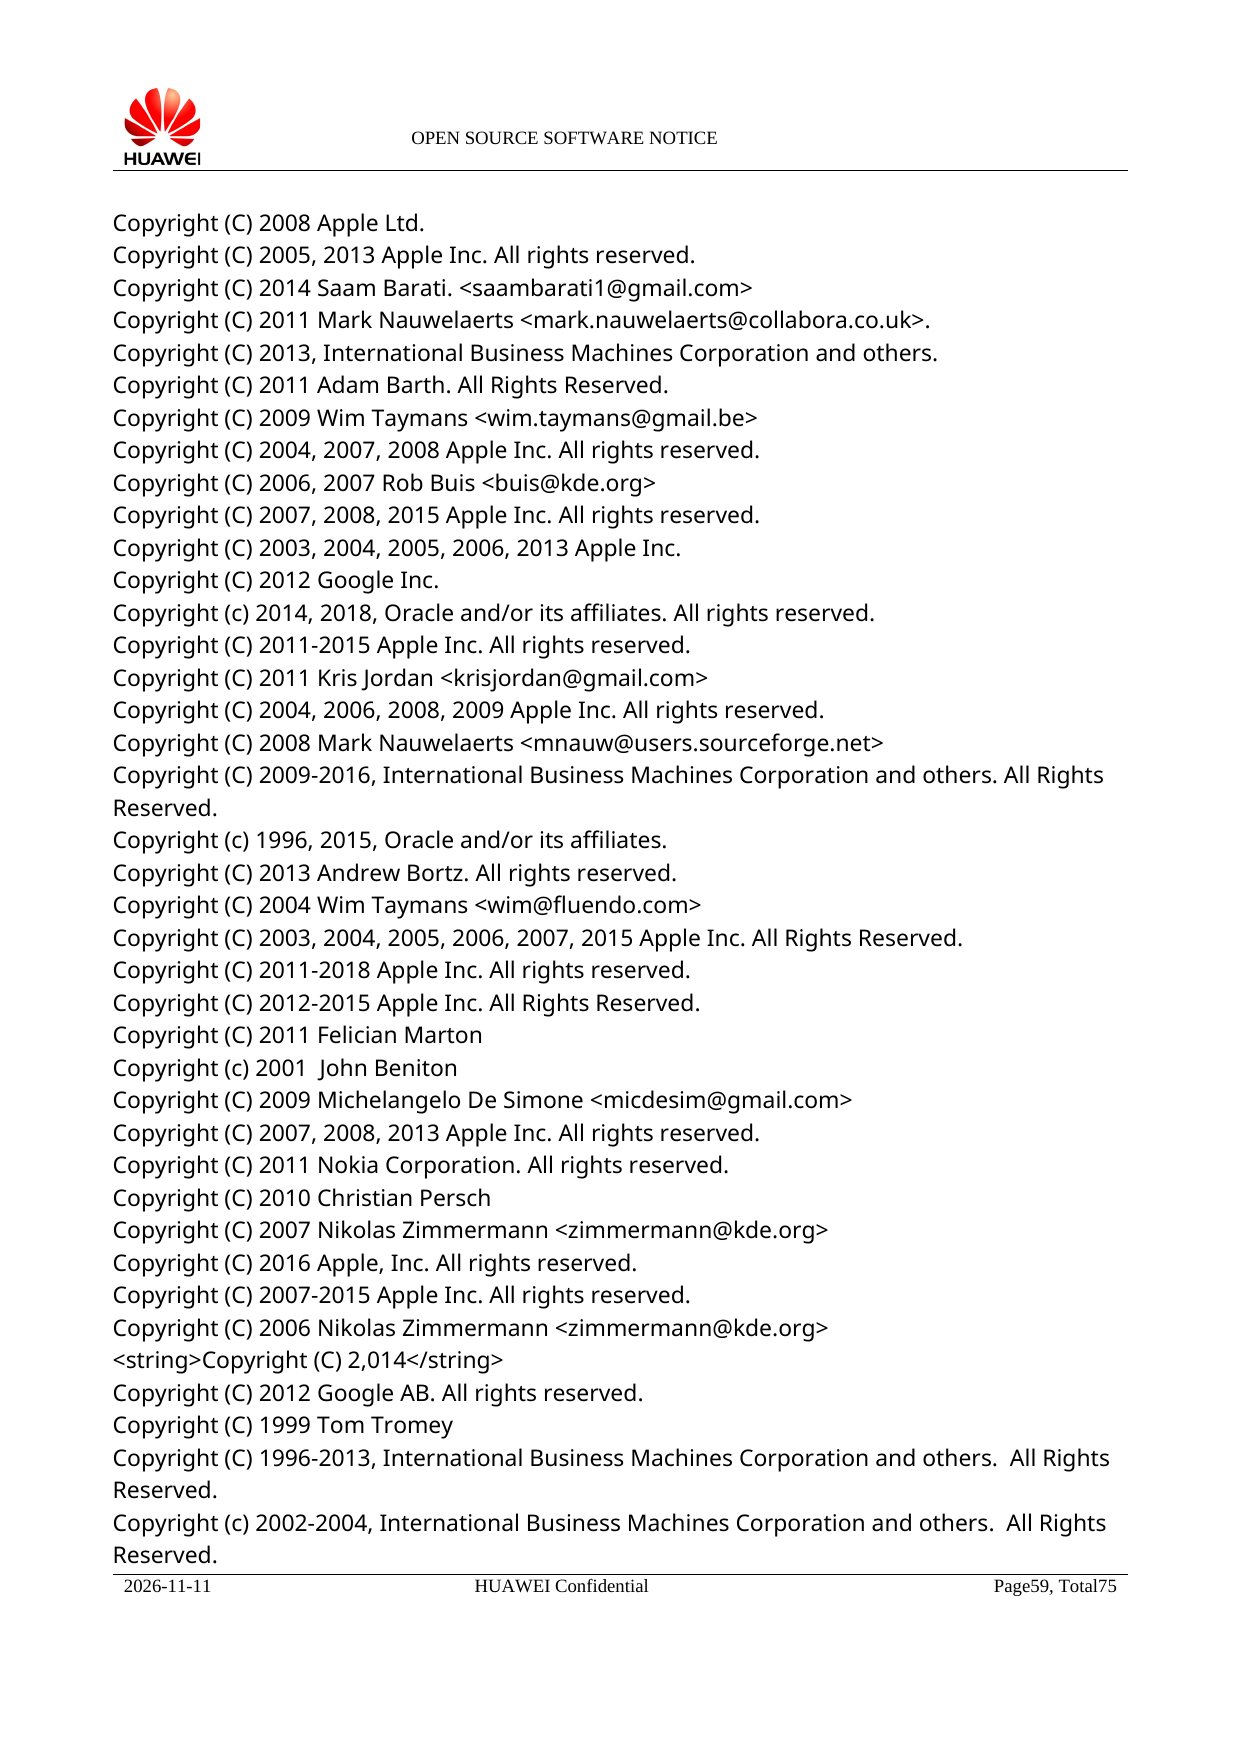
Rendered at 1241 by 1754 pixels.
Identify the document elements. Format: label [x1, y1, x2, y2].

picture [124, 88, 201, 165]
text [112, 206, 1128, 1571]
